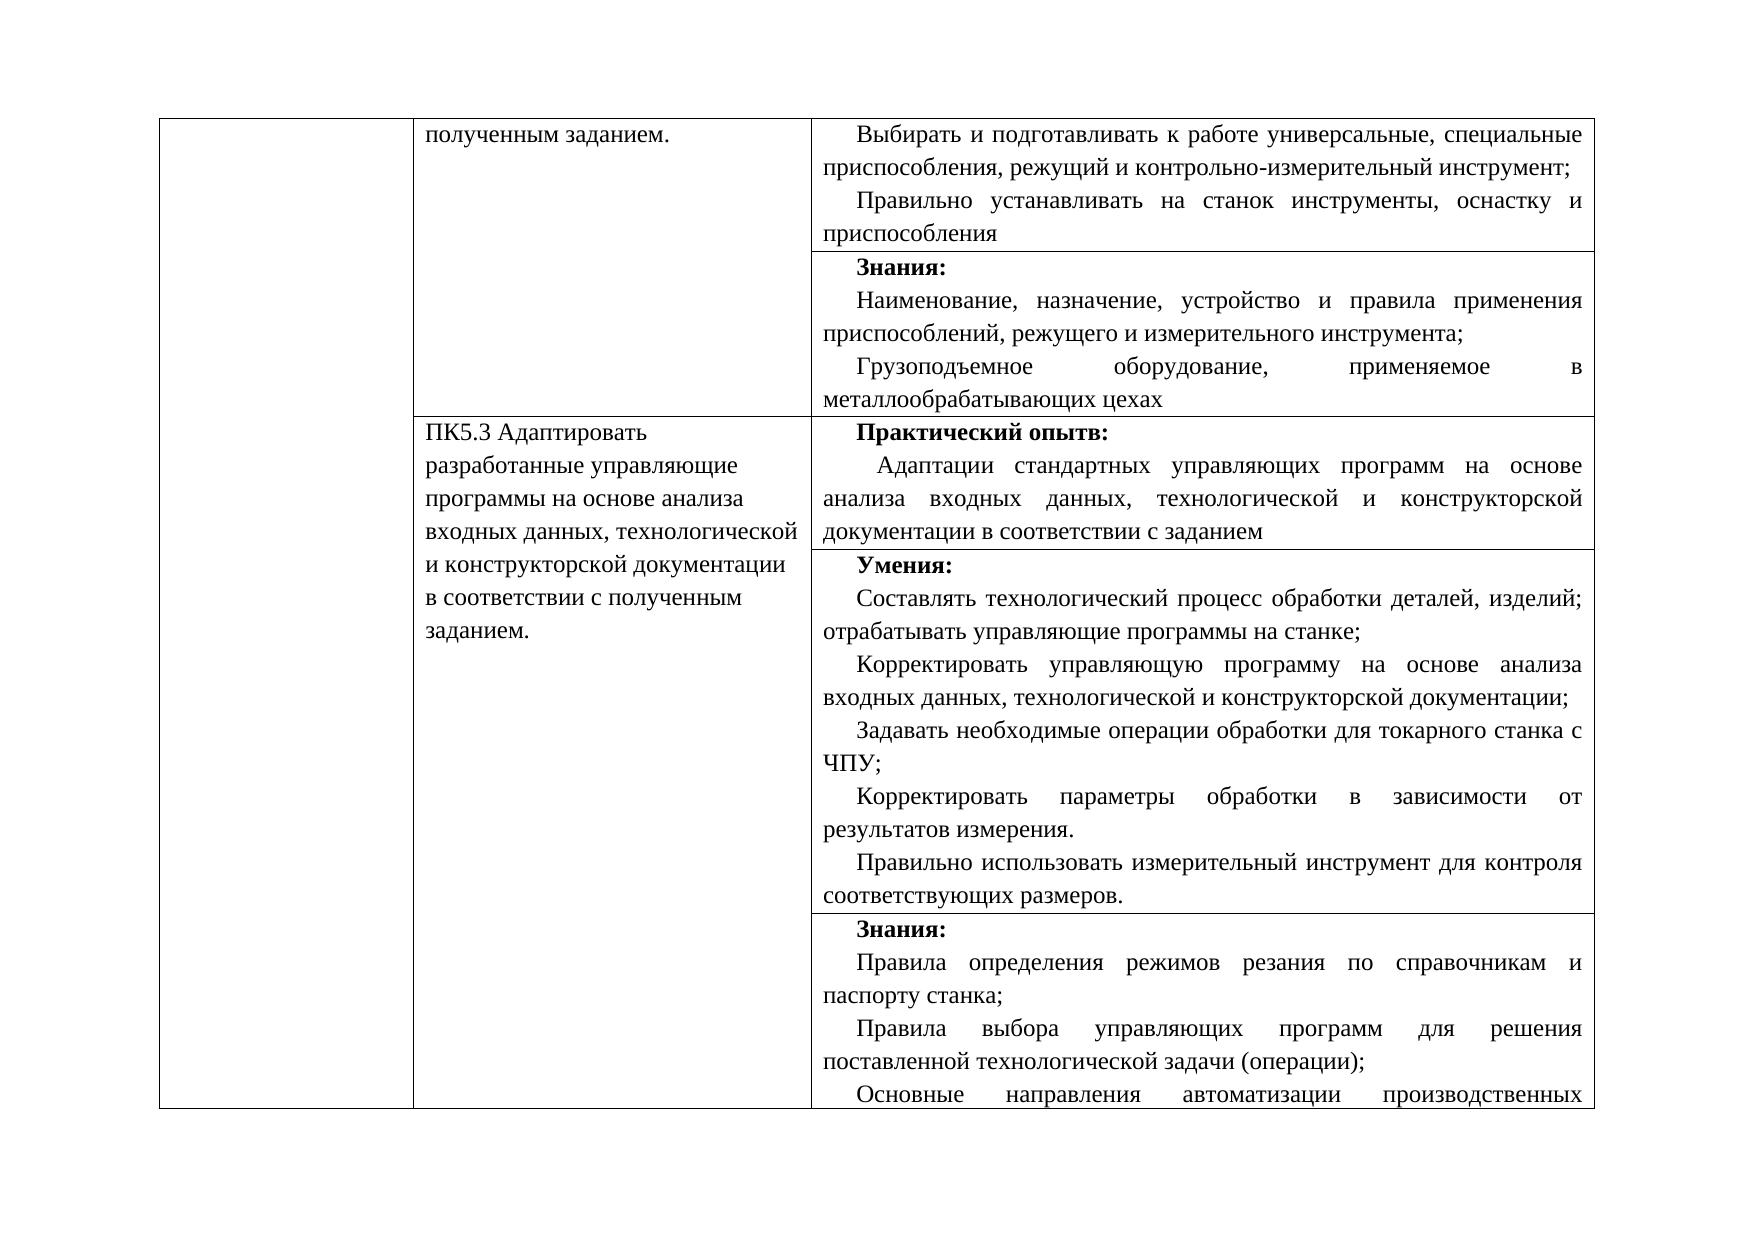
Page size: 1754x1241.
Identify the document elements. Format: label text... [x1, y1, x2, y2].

table_cell Практический опытв: Адаптации стандартных управляющих программ на основе анализа входных данных, технологической и конструкторской документации в соответствии с заданием [812, 417, 1594, 549]
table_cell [812, 914, 1594, 1108]
table_cell ПК5.3 Адаптировать разработанные управляющие программы на основе анализа входных данных, технологической и конструкторской документации в соответствии с полученным заданием. [414, 417, 811, 1108]
table_cell Знания: Наименование, назначение, устройство и правила применения приспособлений, режущего и измерительного инструмента; Грузоподъемное оборудование, применяемое в металлообрабатывающих цехах [812, 252, 1594, 416]
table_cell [812, 119, 1594, 251]
table_cell Умения: Составлять технологический процесс обработки деталей, изделий; отрабатывать управляющие программы на станке; Корректировать управляющую программу на основе анализа входных данных, технологической и конструкторской документации; Задавать необходимые операции обработки для токарного станка с ЧПУ; Корректировать параметры обработки в зависимости от результатов измерения. Правильно использовать измерительный инструмент для контроля соответствующих размеров. [812, 550, 1594, 913]
